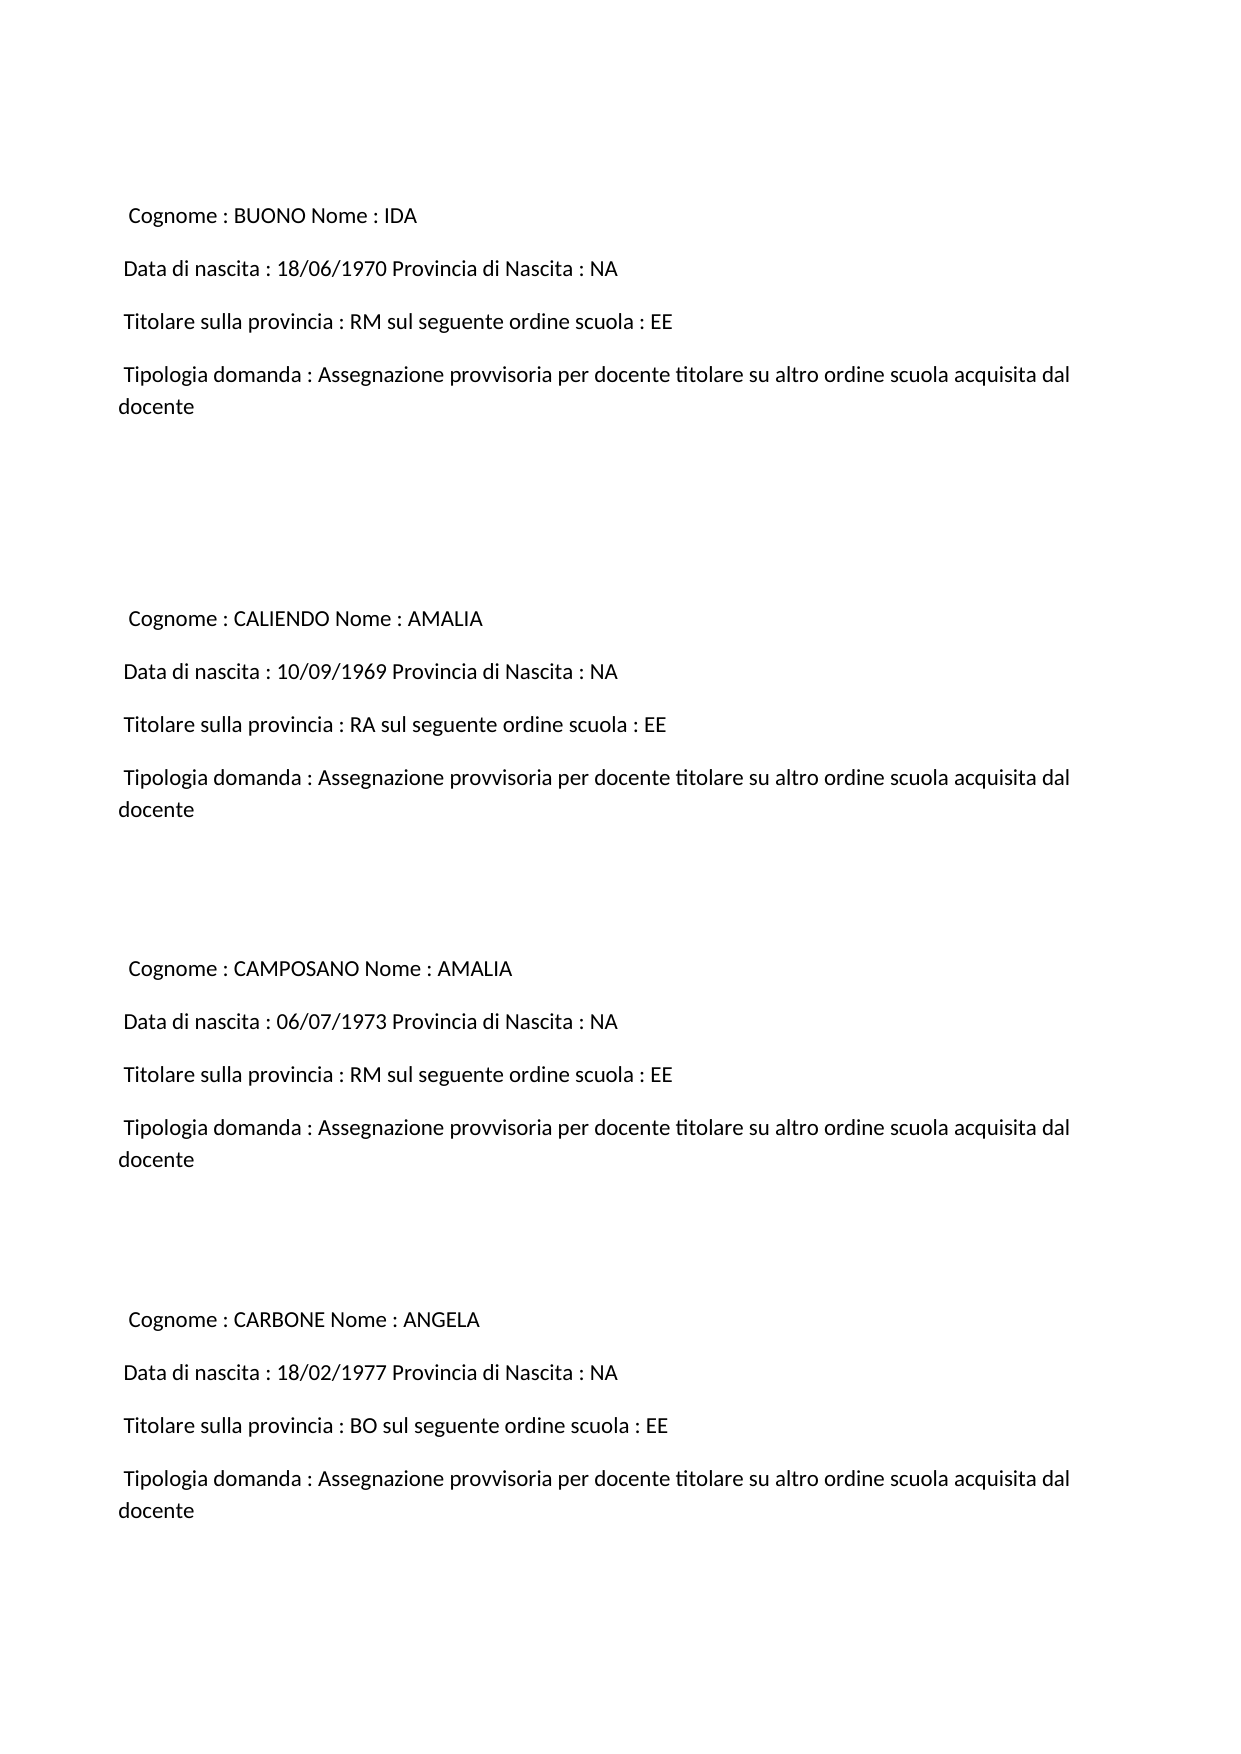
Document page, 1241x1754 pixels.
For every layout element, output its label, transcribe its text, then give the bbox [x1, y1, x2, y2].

text Data di nascita : 18/06/1970 Provincia di Nascita : NA [118, 254, 1122, 282]
text Tipologia domanda : Assegnazione provvisoria per docente titolare su altro ordine scuola acquisita dal docente [118, 1113, 1122, 1174]
text Titolare sulla provincia : RA sul seguente ordine scuola : EE [118, 710, 1122, 738]
text Data di nascita : 10/09/1969 Provincia di Nascita : NA [118, 657, 1122, 685]
text Titolare sulla provincia : RM sul seguente ordine scuola : EE [118, 1060, 1122, 1088]
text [118, 307, 1122, 335]
text Cognome : CARBONE Nome : ANGELA [118, 1305, 1122, 1333]
text Tipologia domanda : Assegnazione provvisoria per docente titolare su altro ordine scuola acquisita dal docente [118, 763, 1122, 823]
text Cognome : BUONO Nome : IDA [118, 201, 1122, 229]
text Data di nascita : 18/02/1977 Provincia di Nascita : NA [118, 1358, 1122, 1386]
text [118, 360, 1122, 420]
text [118, 1464, 1122, 1524]
text Cognome : CAMPOSANO Nome : AMALIA [118, 954, 1122, 982]
text Titolare sulla provincia : BO sul seguente ordine scuola : EE [118, 1411, 1122, 1439]
text Cognome : CALIENDO Nome : AMALIA [118, 604, 1122, 632]
text Data di nascita : 06/07/1973 Provincia di Nascita : NA [118, 1007, 1122, 1035]
